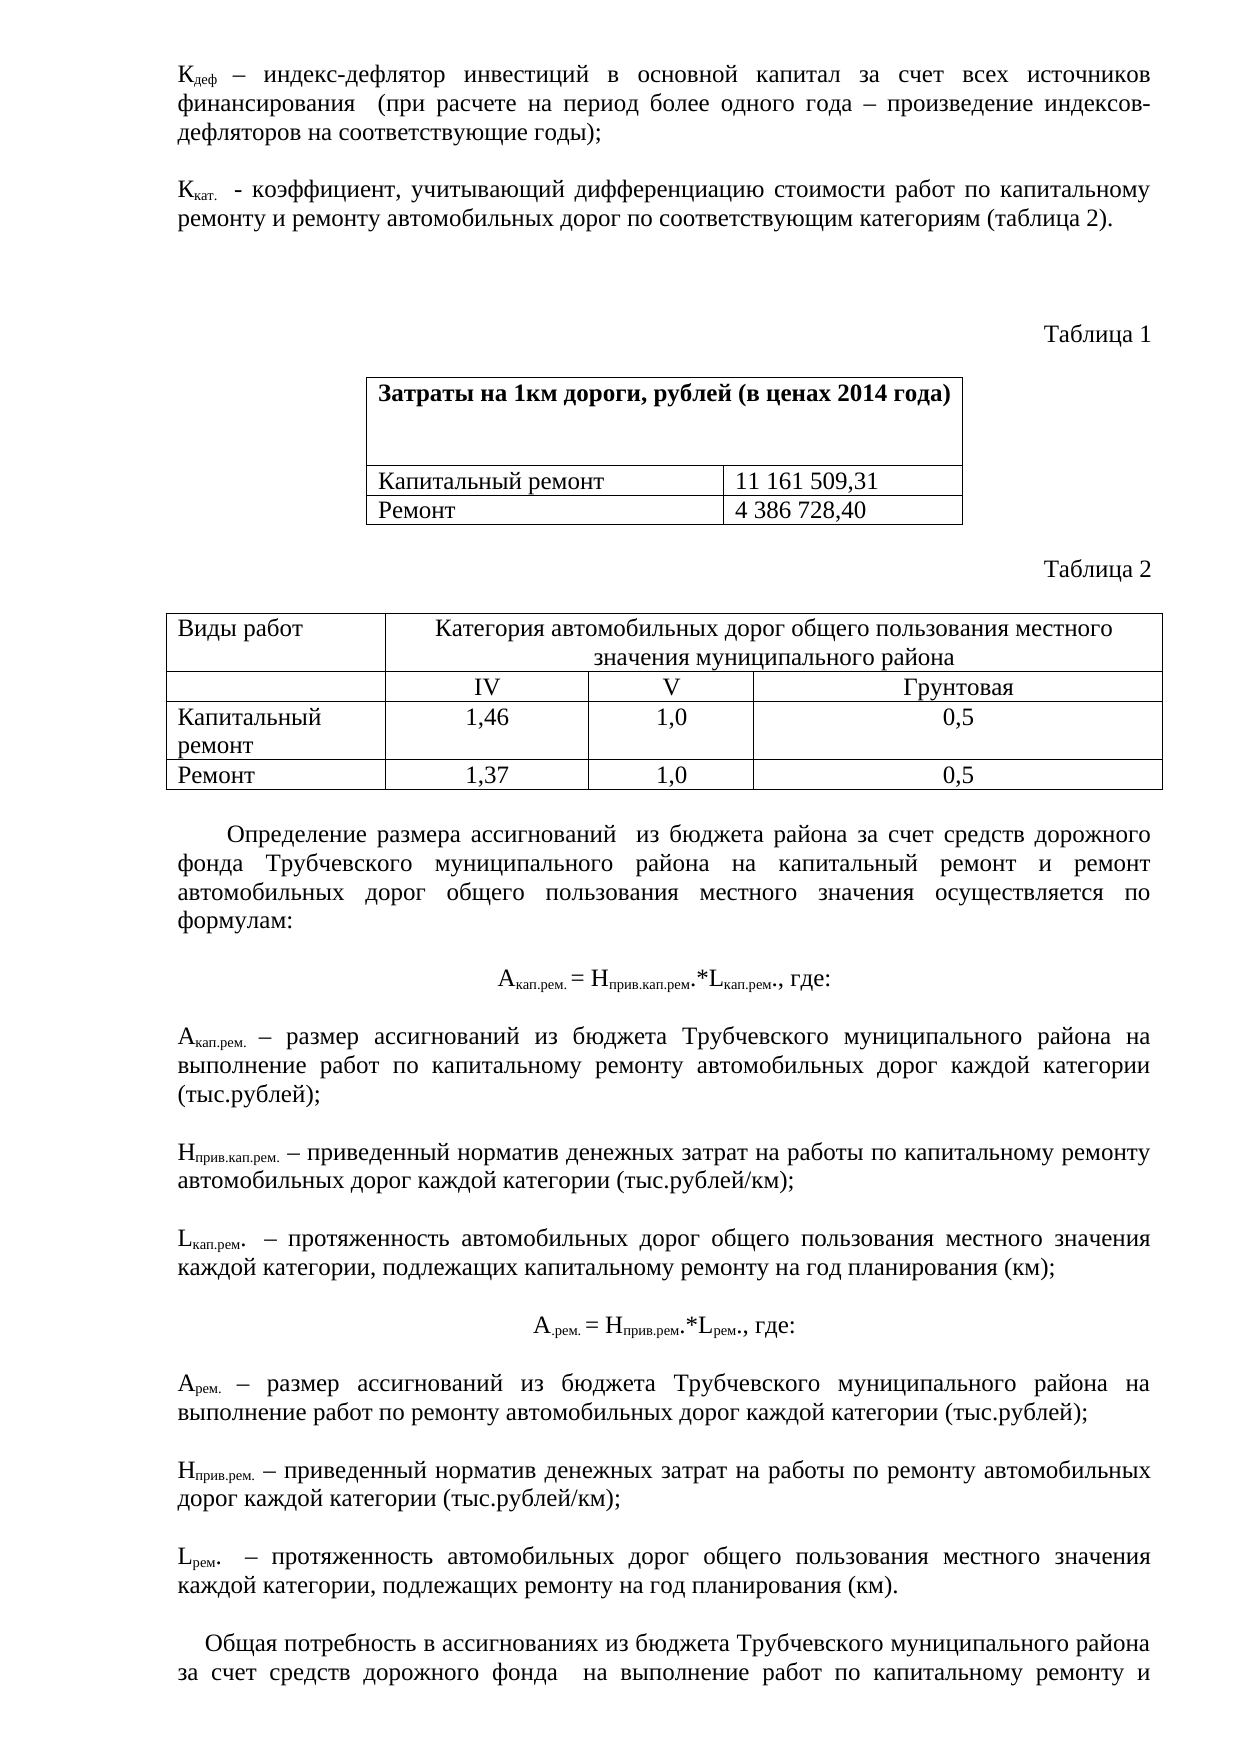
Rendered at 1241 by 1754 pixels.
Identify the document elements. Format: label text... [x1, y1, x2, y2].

table_cell 0,5 [754, 702, 1162, 759]
table_cell 4 386 728,40 [724, 496, 962, 524]
table_cell 1,37 [386, 760, 588, 789]
table_cell 1,0 [589, 760, 753, 789]
table_cell IV [386, 672, 588, 701]
text Арем. – размер ассигнований из бюджета Трубчевского муниципального района на выполнение работ по ремонту автомобильных дорог каждой категории (тыс.рублей); [177, 1368, 1152, 1426]
text Lкап.рем. – протяженность автомобильных дорог общего пользования местного значения каждой категории, подлежащих капитальному ремонту на год планирования (км); [177, 1223, 1152, 1281]
text А.рем. = Нприв.рем.*Lрем., где: [177, 1310, 1152, 1339]
text Ккат. - коэффициент, учитывающий дифференциацию стоимости работ по капитальному ремонту и ремонту автомобильных дорог по соответствующим категориям (таблица 2). [177, 174, 1152, 232]
table_cell Грунтовая [754, 672, 1162, 701]
table_cell 1,0 [589, 702, 753, 759]
table_cell Капитальный ремонт [167, 702, 385, 759]
table_cell Капитальный ремонт [367, 466, 723, 494]
text Кдеф – индекс-дефлятор инвестиций в основной капитал за счет всех источников финансирования (при расчете на период более одного года – произведение индексов-дефляторов на соответствующие годы); [177, 59, 1152, 145]
table_header Виды работ [167, 614, 385, 671]
table_cell 0,5 [754, 760, 1162, 789]
text Lрем. – протяженность автомобильных дорог общего пользования местного значения каждой категории, подлежащих ремонту на год планирования (км). [177, 1541, 1152, 1599]
table_header Категория автомобильных дорог общего пользования местного значения муниципального района [386, 614, 1162, 671]
table_cell 11 161 509,31 [724, 466, 962, 494]
table_cell Ремонт [167, 760, 385, 789]
text Нприв.рем. – приведенный норматив денежных затрат на работы по ремонту автомобильных дорог каждой категории (тыс.рублей/км); [177, 1455, 1152, 1512]
text Определение размера ассигнований из бюджета района за счет средств дорожного фонда Трубчевского муниципального района на капитальный ремонт и ремонт автомобильных дорог общего пользования местного значения осуществляется по формулам: [177, 819, 1152, 934]
text Таблица 1 [177, 319, 1152, 348]
text Акап.рем. – размер ассигнований из бюджета Трубчевского муниципального района на выполнение работ по капитальному ремонту автомобильных дорог каждой категории (тыс.рублей); [177, 1021, 1152, 1108]
table_cell Ремонт [367, 496, 723, 524]
table_header Затраты на 1км дороги, рублей (в ценах 2014 года) [367, 378, 962, 465]
text Акап.рем. = Нприв.кап.рем.*Lкап.рем., где: [177, 963, 1152, 992]
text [177, 1628, 1152, 1686]
table_cell [167, 672, 385, 701]
text Нприв.кап.рем. – приведенный норматив денежных затрат на работы по капитальному ремонту автомобильных дорог каждой категории (тыс.рублей/км); [177, 1137, 1152, 1194]
text Таблица 2 [177, 554, 1152, 583]
table_cell 1,46 [386, 702, 588, 759]
table_cell V [589, 672, 753, 701]
